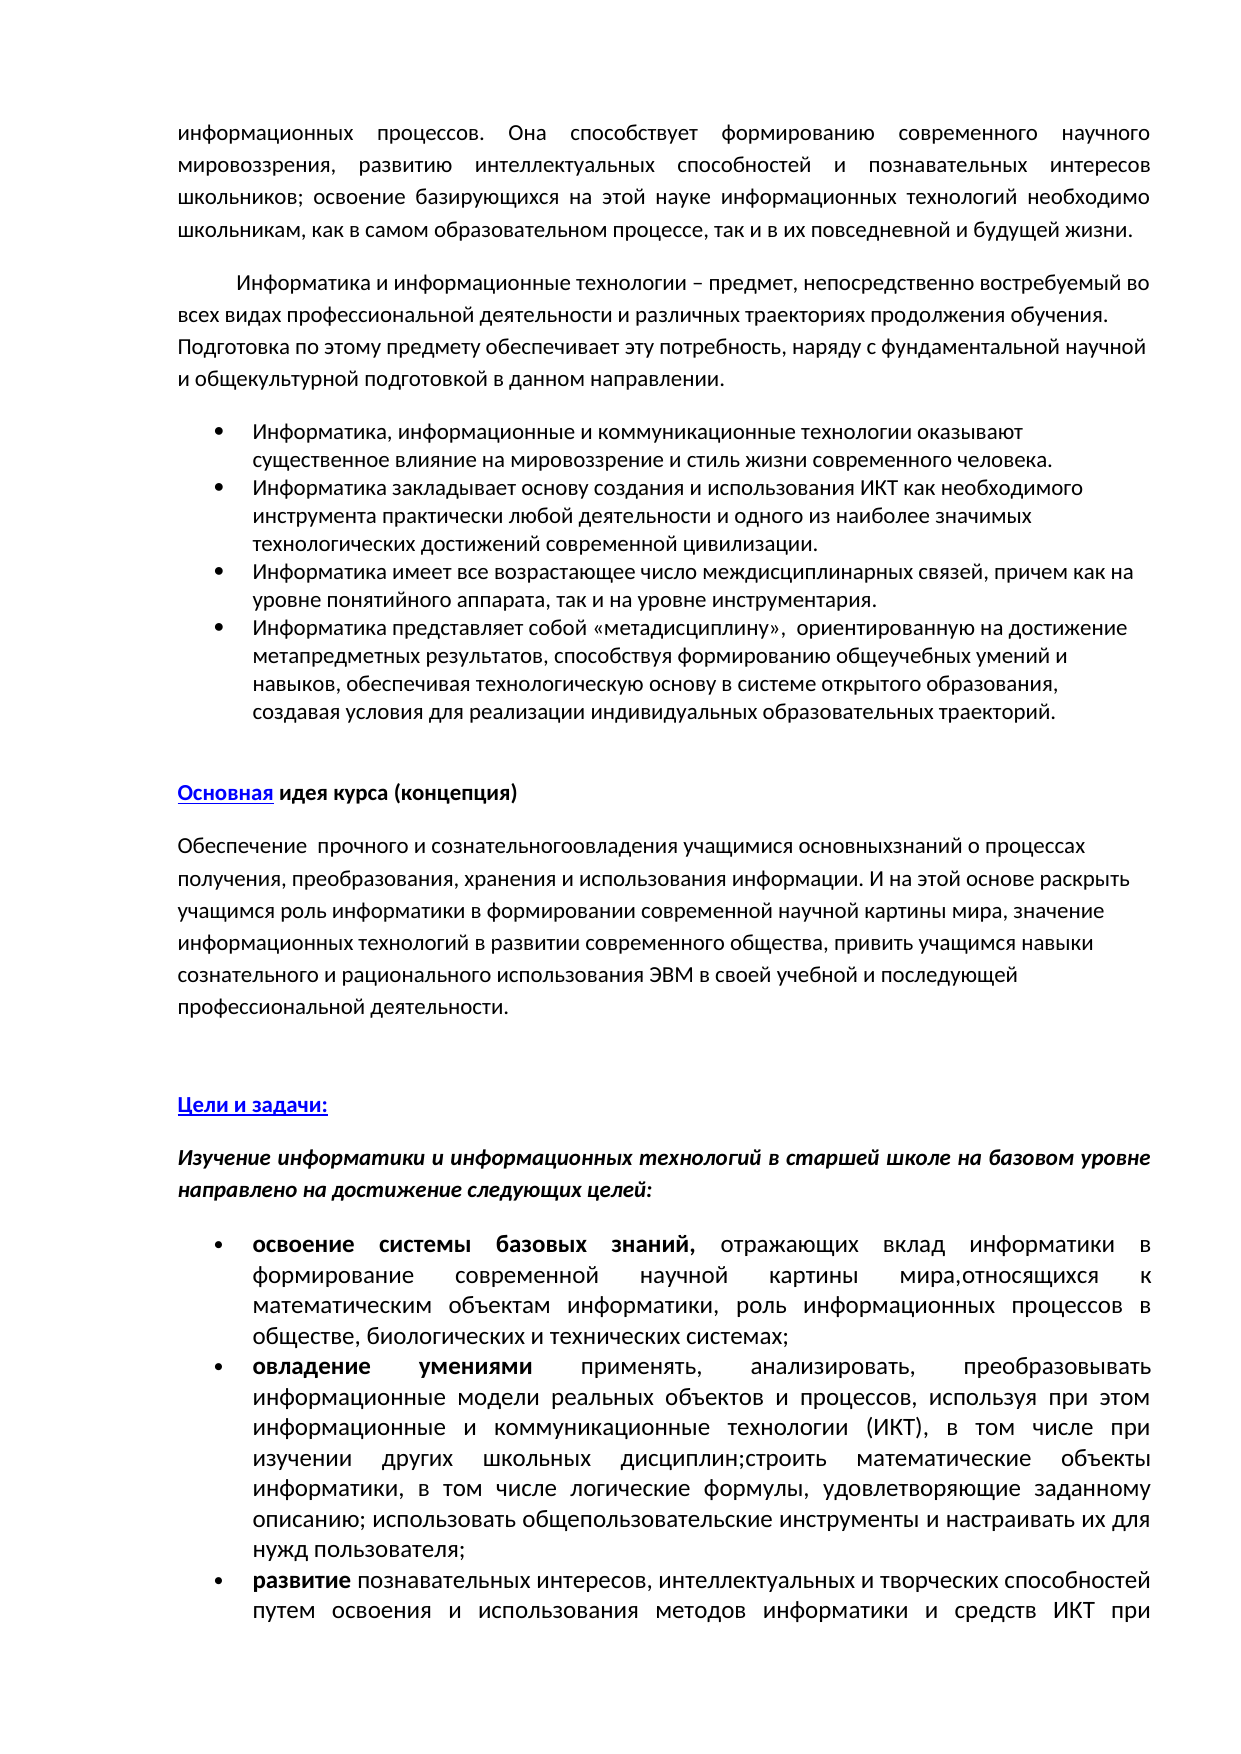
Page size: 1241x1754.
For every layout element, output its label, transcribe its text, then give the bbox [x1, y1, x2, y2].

text Изучение информатики и информационных технологий в старшей школе на базовом уровне направлено на достижение следующих целей: [177, 1143, 1152, 1203]
list Информатика имеет все возрастающее число междисциплинарных связей, причем как на уровне понятийного аппарата, так и на уровне инструментария. [215, 557, 1152, 613]
text Обеспечение прочного и сознательногоовладения учащимися основныхзнаний о процессах получения, преобразования, хранения и использования информации. И на этой основе раскрыть учащимся роль информатики в формировании современной научной картины мира, значение информационных технологий в развитии современного общества, привить учащимся навыки сознательного и рационального использования ЭВМ в своей учебной и последующей профессиональной деятельности. [177, 832, 1152, 1021]
text Информатика и информационные технологии – предмет, непосредственно востребуемый во всех видах профессиональной деятельности и различных траекториях продолжения обучения. Подготовка по этому предмету обеспечивает эту потребность, наряду с фундаментальной научной и общекультурной подготовкой в данном направлении. [177, 268, 1152, 392]
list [215, 1564, 1152, 1625]
list Информатика закладывает основу создания и использования ИКТ как необходимого инструмента практически любой деятельности и одного из наиболее значимых технологических достижений современной цивилизации. [215, 473, 1152, 557]
list освоение системы базовых знаний, отражающих вклад информатики в формирование современной научной картины мира,относящихся к математическим объектам информатики, роль информационных процессов в обществе, биологических и технических системах; [215, 1228, 1152, 1351]
list Информатика представляет собой «метадисциплину», ориентированную на достижение метапредметных результатов, способствуя формированию общеучебных умений и навыков, обеспечивая технологическую основу в системе открытого образования, создавая условия для реализации индивидуальных образовательных траекторий. [215, 613, 1152, 726]
text Основная идея курса (концепция) [177, 778, 1152, 807]
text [177, 118, 1152, 243]
text Цели и задачи: [177, 1090, 1152, 1118]
list Информатика, информационные и коммуникационные технологии оказывают существенное влияние на мировоззрение и стиль жизни современного человека. [215, 417, 1152, 473]
list овладение умениями применять, анализировать, преобразовывать информационные модели реальных объектов и процессов, используя при этом информационные и коммуникационные технологии (ИКТ), в том числе при изучении других школьных дисциплин;строить математические объекты информатики, в том числе логические формулы, удовлетворяющие заданному описанию; использовать общепользовательские инструменты и настраивать их для нужд пользователя; [215, 1351, 1152, 1564]
